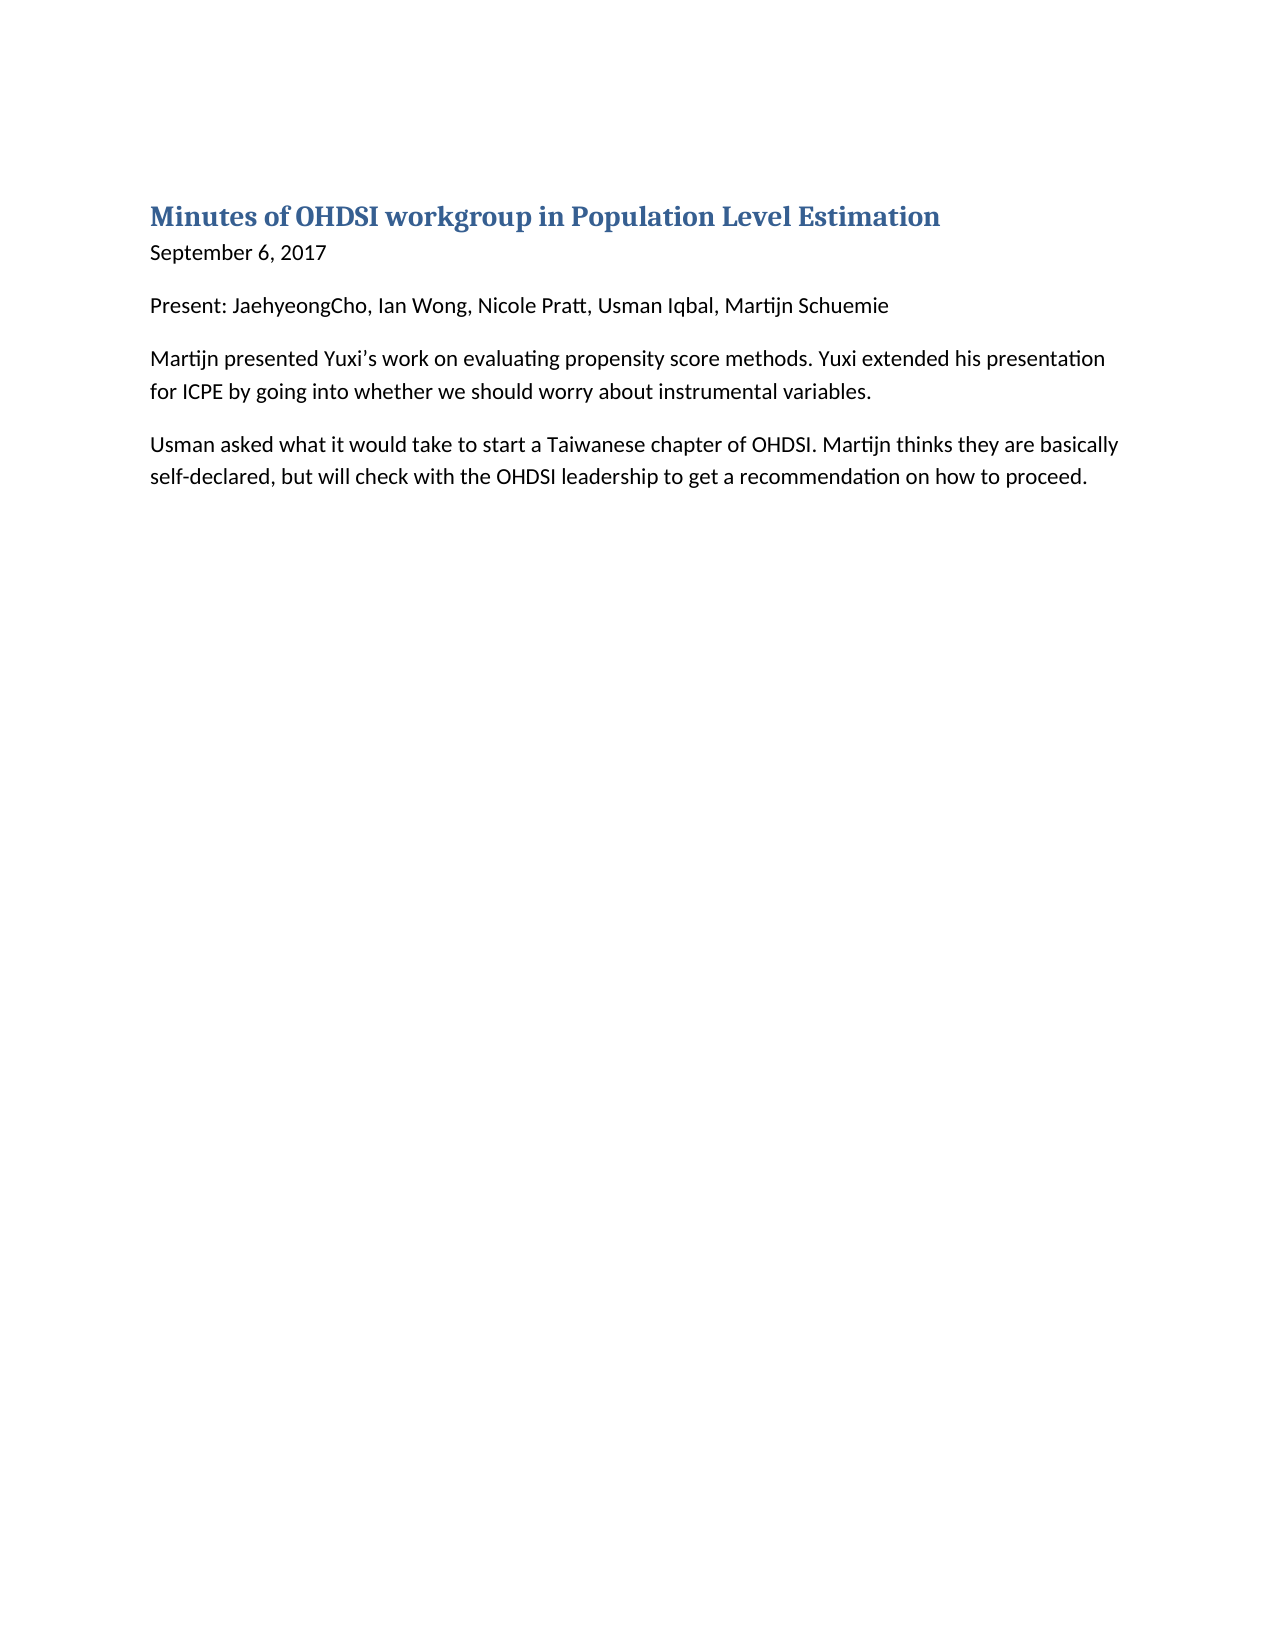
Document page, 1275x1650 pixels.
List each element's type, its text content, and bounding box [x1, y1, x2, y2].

text September 6, 2017 [150, 238, 1125, 267]
subtitle Minutes of OHDSI workgroup in Population Level Estimation [150, 200, 1125, 233]
text Martijn presented Yuxi’s work on evaluating propensity score methods. Yuxi extended his presentation for ICPE by going into whether we should worry about instrumental variables. [150, 344, 1125, 405]
text Usman asked what it would take to start a Taiwanese chapter of OHDSI. Martijn thinks they are basically self-declared, but will check with the OHDSI leadership to get a recommendation on how to proceed. [150, 430, 1125, 490]
text Present: JaehyeongCho, Ian Wong, Nicole Pratt, Usman Iqbal, Martijn Schuemie [150, 292, 1125, 319]
